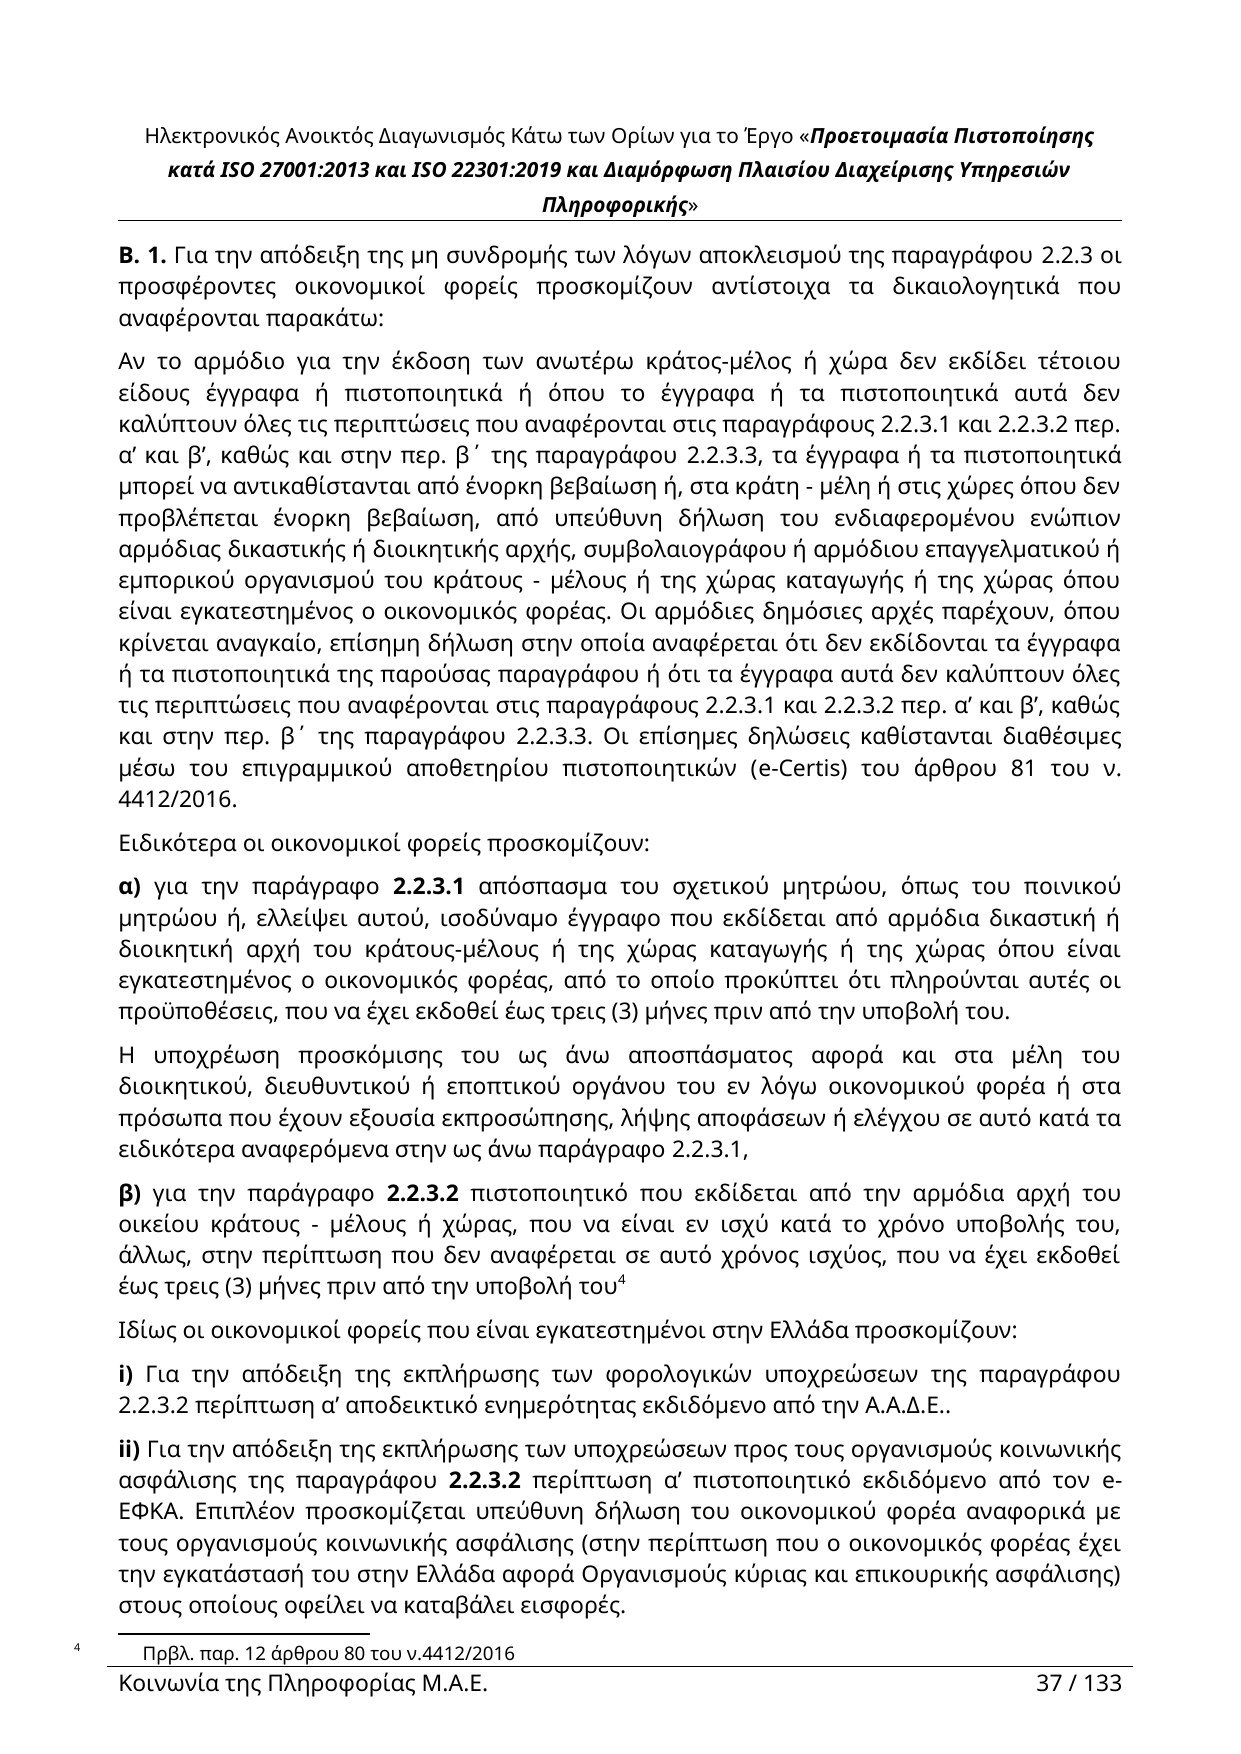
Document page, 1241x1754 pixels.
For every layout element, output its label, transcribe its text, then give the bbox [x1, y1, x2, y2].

text i) Για την απόδειξη της εκπλήρωσης των φορολογικών υποχρεώσεων της παραγράφου ‎2.2.3.2 περίπτωση α’ αποδεικτικό ενημερότητας εκδιδόμενο από την Α.Α.Δ.Ε.. [118, 1358, 1122, 1420]
text Αν το αρμόδιο για την έκδοση των ανωτέρω κράτος-μέλος ή χώρα δεν εκδίδει τέτοιου είδους έγγραφα ή πιστοποιητικά ή όπου το έγγραφα ή τα πιστοποιητικά αυτά δεν καλύπτουν όλες τις περιπτώσεις που αναφέρονται στις παραγράφους 2.2.3.1 και 2.2.3.2 περ. α’ και β’, καθώς και στην περ. β΄ της παραγράφου ‎2.2.3.3, τα έγγραφα ή τα πιστοποιητικά μπορεί να αντικαθίστανται από ένορκη βεβαίωση ή, στα κράτη - μέλη ή στις χώρες όπου δεν προβλέπεται ένορκη βεβαίωση, από υπεύθυνη δήλωση του ενδιαφερομένου ενώπιον αρμόδιας δικαστικής ή διοικητικής αρχής, συμβολαιογράφου ή αρμόδιου επαγγελματικού ή εμπορικού οργανισμού του κράτους - μέλους ή της χώρας καταγωγής ή της χώρας όπου είναι εγκατεστημένος ο οικονομικός φορέας. Οι αρμόδιες δημόσιες αρχές παρέχουν, όπου κρίνεται αναγκαίο, επίσημη δήλωση στην οποία αναφέρεται ότι δεν εκδίδονται τα έγγραφα ή τα πιστοποιητικά της παρούσας παραγράφου ή ότι τα έγγραφα αυτά δεν καλύπτουν όλες τις περιπτώσεις που αναφέρονται στις παραγράφους 2.2.3.1 και 2.2.3.2 περ. α’ και β’, καθώς και στην περ. β΄ της παραγράφου ‎2.2.3.3. Οι επίσημες δηλώσεις καθίστανται διαθέσιμες μέσω του επιγραμμικού αποθετηρίου πιστοποιητικών (e-Certis) του άρθρου 81 του ν. 4412/2016. [118, 345, 1122, 814]
text α) για την παράγραφο ‎2.2.3.1 απόσπασμα του σχετικού μητρώου, όπως του ποινικού μητρώου ή, ελλείψει αυτού, ισοδύναμο έγγραφο που εκδίδεται από αρμόδια δικαστική ή διοικητική αρχή του κράτους-μέλους ή της χώρας καταγωγής ή της χώρας όπου είναι εγκατεστημένος ο οικονομικός φορέας, από το οποίο προκύπτει ότι πληρούνται αυτές οι προϋποθέσεις, που να έχει εκδοθεί έως τρεις (3) μήνες πριν από την υποβολή του. [118, 870, 1122, 1026]
text Ειδικότερα οι οικονομικοί φορείς προσκομίζουν: [118, 826, 1122, 858]
text β) για την παράγραφο ‎2.2.3.2 πιστοποιητικό που εκδίδεται από την αρμόδια αρχή του οικείου κράτους - μέλους ή χώρας, που να είναι εν ισχύ κατά το χρόνο υποβολής του, άλλως, στην περίπτωση που δεν αναφέρεται σε αυτό χρόνος ισχύος, που να έχει εκδοθεί έως τρεις (3) μήνες πριν από την υποβολή του [118, 1176, 1122, 1301]
text Β. 1. Για την απόδειξη της μη συνδρομής των λόγων αποκλεισμού της παραγράφου ‎2.2.3 οι προσφέροντες οικονομικοί φορείς προσκομίζουν αντίστοιχα τα δικαιολογητικά που αναφέρονται παρακάτω: [118, 239, 1122, 333]
text ii) Για την απόδειξη της εκπλήρωσης των υποχρεώσεων προς τους οργανισμούς κοινωνικής ασφάλισης της παραγράφου ‎2.2.3.2 περίπτωση α’ πιστοποιητικό εκδιδόμενο από τον e-ΕΦΚΑ. Επιπλέον προσκομίζεται υπεύθυνη δήλωση του οικονομικού φορέα αναφορικά με τους οργανισμούς κοινωνικής ασφάλισης (στην περίπτωση που ο οικονομικός φορέας έχει την εγκατάστασή του στην Ελλάδα αφορά Οργανισμούς κύριας και επικουρικής ασφάλισης) στους οποίους οφείλει να καταβάλει εισφορές. [118, 1433, 1122, 1620]
text Η υποχρέωση προσκόμισης του ως άνω αποσπάσματος αφορά και στα μέλη του διοικητικού, διευθυντικού ή εποπτικού οργάνου του εν λόγω οικονομικού φορέα ή στα πρόσωπα που έχουν εξουσία εκπροσώπησης, λήψης αποφάσεων ή ελέγχου σε αυτό κατά τα ειδικότερα αναφερόμενα στην ως άνω παράγραφο ‎2.2.3.1, [118, 1039, 1122, 1164]
text Ιδίως οι οικονομικοί φορείς που είναι εγκατεστημένοι στην Ελλάδα προσκομίζουν: [118, 1314, 1122, 1345]
